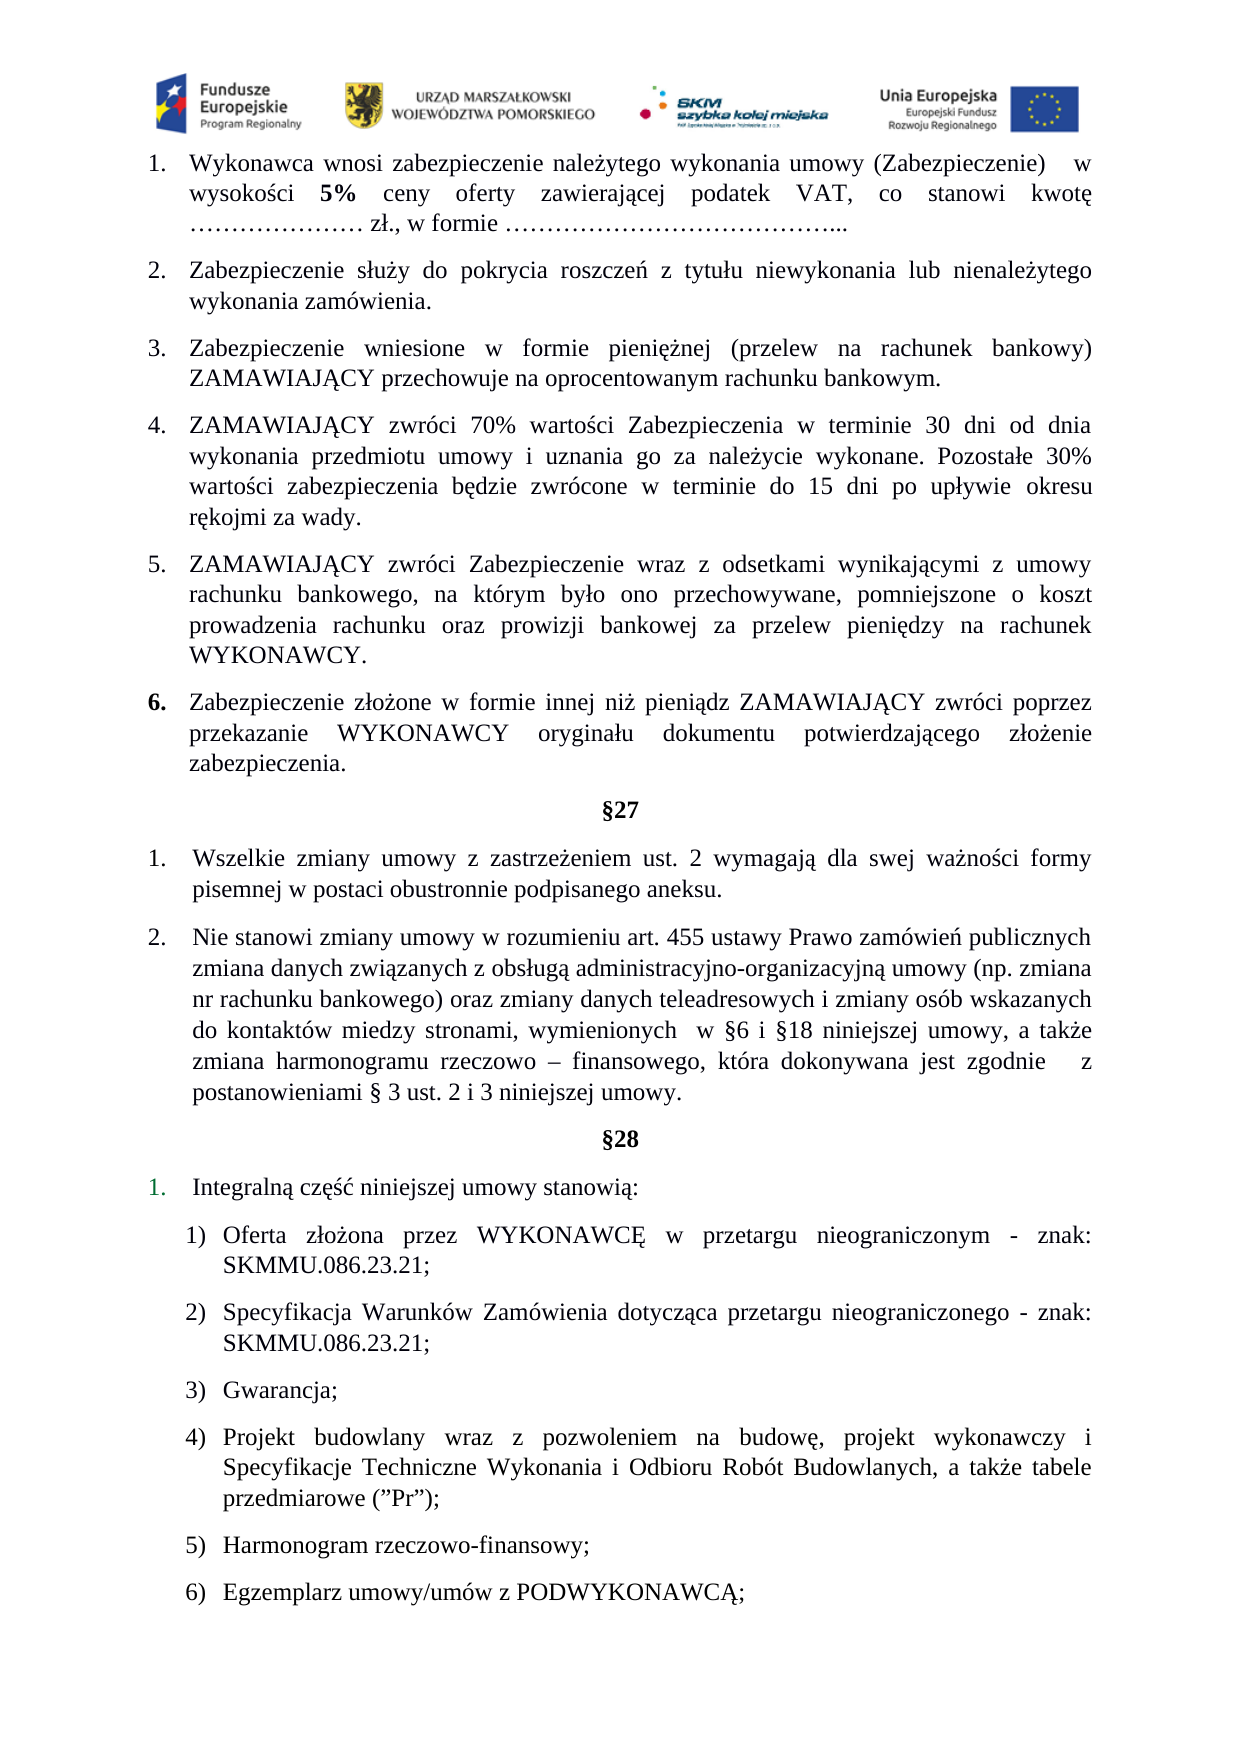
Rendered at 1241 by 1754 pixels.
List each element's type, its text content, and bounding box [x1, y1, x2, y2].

text §28 [148, 1124, 1093, 1153]
list Zabezpieczenie służy do pokrycia roszczeń z tytułu niewykonania lub nienależytego wykonania zamówienia. [148, 256, 1093, 315]
picture [147, 73, 1093, 148]
list Projekt budowlany wraz z pozwoleniem na budowę, projekt wykonawczy i Specyfikacje Techniczne Wykonania i Odbioru Robót Budowlanych, a także tabele przedmiarowe (”Pr”); [185, 1422, 1093, 1512]
list Zabezpieczenie wniesione w formie pieniężnej (przelew na rachunek bankowy) ZAMAWIAJĄCY przechowuje na oprocentowanym rachunku bankowym. [148, 333, 1093, 392]
list Gwarancja; [185, 1375, 1093, 1404]
text §27 [148, 795, 1093, 824]
text 2. Nie stanowi zmiany umowy w rozumieniu art. 455 ustawy Prawo zamówień publicznych zmiana danych związanych z obsługą administracyjno-organizacyjną umowy (np. zmiana nr rachunku bankowego) oraz zmiany danych teleadresowych i zmiany osób wskazanych do kontaktów miedzy stronami, wymienionych w §6 i §18 niniejszej umowy, a także zmiana harmonogramu rzeczowo – finansowego, która dokonywana jest zgodnie z postanowieniami § 3 ust. 2 i 3 niniejszej umowy. [148, 922, 1093, 1106]
list Zabezpieczenie złożone w formie innej niż pieniądz ZAMAWIAJĄCY zwróci poprzez przekazanie WYKONAWCY oryginału dokumentu potwierdzającego złożenie zabezpieczenia. [148, 687, 1093, 777]
list Specyfikacja Warunków Zamówienia dotycząca przetargu nieograniczonego - znak: SKMMU.086.23.21; [185, 1297, 1093, 1357]
list Egzemplarz umowy/umów z PODWYKONAWCĄ; [185, 1577, 1093, 1606]
list ZAMAWIAJĄCY zwróci Zabezpieczenie wraz z odsetkami wynikającymi z umowy rachunku bankowego, na którym było ono przechowywane, pomniejszone o koszt prowadzenia rachunku oraz prowizji bankowej za przelew pieniędzy na rachunek WYKONAWCY. [148, 549, 1093, 669]
list Harmonogram rzeczowo-finansowy; [185, 1530, 1093, 1559]
text 1. Wszelkie zmiany umowy z zastrzeżeniem ust. 2 wymagają dla swej ważności formy pisemnej w postaci obustronnie podpisanego aneksu. [148, 843, 1093, 903]
list Wykonawca wnosi zabezpieczenie należytego wykonania umowy (Zabezpieczenie) w wysokości 5% ceny oferty zawierającej podatek VAT, co stanowi kwotę ………………… zł., w formie …………………………………... [148, 148, 1093, 237]
list Oferta złożona przez WYKONAWCĘ w przetargu nieograniczonym - znak: SKMMU.086.23.21; [185, 1220, 1093, 1279]
list ZAMAWIAJĄCY zwróci 70% wartości Zabezpieczenia w terminie 30 dni od dnia wykonania przedmiotu umowy i uznania go za należycie wykonane. Pozostałe 30% wartości zabezpieczenia będzie zwrócone w terminie do 15 dni po upływie okresu rękojmi za wady. [148, 411, 1093, 531]
text 1. Integralną część niniejszej umowy stanowią: [148, 1172, 1093, 1201]
